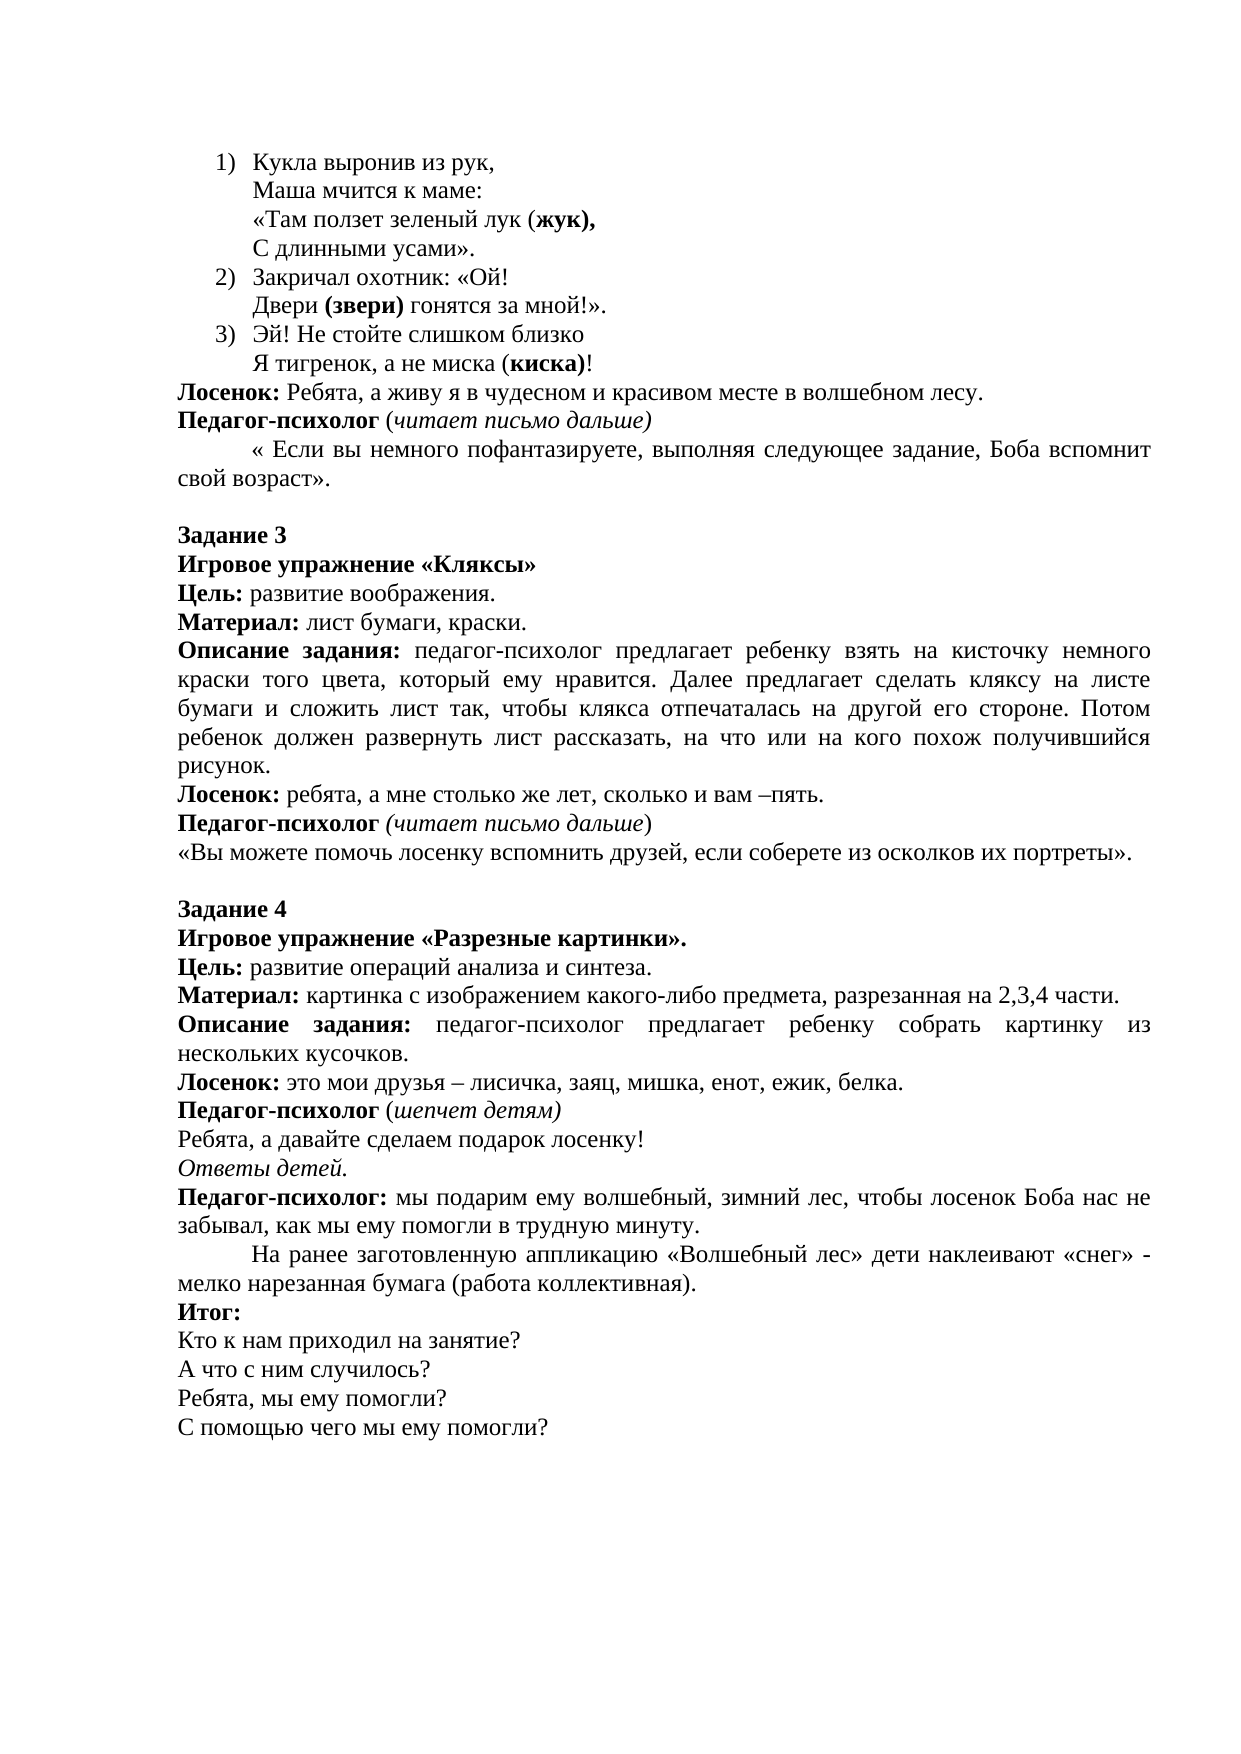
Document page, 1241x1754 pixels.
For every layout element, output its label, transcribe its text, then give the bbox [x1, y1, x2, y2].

text Материал: лист бумаги, краски. [177, 607, 1152, 636]
text Педагог-психолог (читает письмо дальше) [177, 808, 1152, 837]
text Лосенок: ребята, а мне столько же лет, сколько и вам –пять. [177, 779, 1152, 808]
text С длинными усами». [252, 233, 1152, 262]
text Ответы детей. [177, 1153, 1152, 1182]
text Игровое упражнение «Разрезные картинки». [177, 923, 1152, 952]
text Цель: развитие воображения. [177, 578, 1152, 607]
text « Если вы немного пофантазируете, выполняя следующее задание, Боба вспомнит свой возраст». [177, 434, 1152, 492]
text Я тигренок, а не миска (киска)! [252, 348, 1152, 377]
text На ранее заготовленную аппликацию «Волшебный лес» дети наклеивают «снег» - мелко нарезанная бумага (работа коллективная). [177, 1239, 1152, 1297]
text Описание задания: педагог-психолог предлагает ребенку взять на кисточку немного краски того цвета, который ему нравится. Далее предлагает сделать кляксу на листе бумаги и сложить лист так, чтобы клякса отпечаталась на другой его стороне. Потом ребенок должен развернуть лист рассказать, на что или на кого похож получившийся рисунок. [177, 636, 1152, 779]
text Ребята, мы ему помогли? [177, 1383, 1152, 1412]
text Кто к нам приходил на занятие? [177, 1326, 1152, 1354]
text Педагог-психолог: мы подарим ему волшебный, зимний лес, чтобы лосенок Боба нас не забывал, как мы ему помогли в трудную минуту. [177, 1182, 1152, 1239]
text Игровое упражнение «Кляксы» [177, 549, 1152, 578]
text А что с ним случилось? [177, 1354, 1152, 1383]
text «Там ползет зеленый лук (жук), [252, 204, 1152, 233]
text Маша мчится к маме: [252, 176, 1152, 204]
list Кукла выронив из рук, [215, 147, 1152, 176]
list Эй! Не стойте слишком близко [215, 319, 1152, 348]
text Задание 4 [177, 894, 1152, 923]
text Двери (звери) гонятся за мной!». [252, 291, 1152, 319]
text Итог: [177, 1297, 1152, 1326]
text С помощью чего мы ему помогли? [177, 1412, 1152, 1441]
text Лосенок: это мои друзья – лисичка, заяц, мишка, енот, ежик, белка. [177, 1067, 1152, 1096]
text Цель: развитие операций анализа и синтеза. [177, 952, 1152, 981]
text Ребята, а давайте сделаем подарок лосенку! [177, 1124, 1152, 1153]
text Педагог-психолог (читает письмо дальше) [177, 406, 1152, 434]
text Педагог-психолог (шепчет детям) [177, 1096, 1152, 1124]
text «Вы можете помочь лосенку вспомнить друзей, если соберете из осколков их портреты». [177, 837, 1152, 866]
text Лосенок: Ребята, а живу я в чудесном и красивом месте в волшебном лесу. [177, 377, 1152, 406]
text Материал: картинка с изображением какого-либо предмета, разрезанная на 2,3,4 части. [177, 981, 1152, 1009]
text Описание задания: педагог-психолог предлагает ребенку собрать картинку из нескольких кусочков. [177, 1009, 1152, 1067]
text Задание 3 [177, 521, 1152, 549]
list Закричал охотник: «Ой! [215, 262, 1152, 291]
